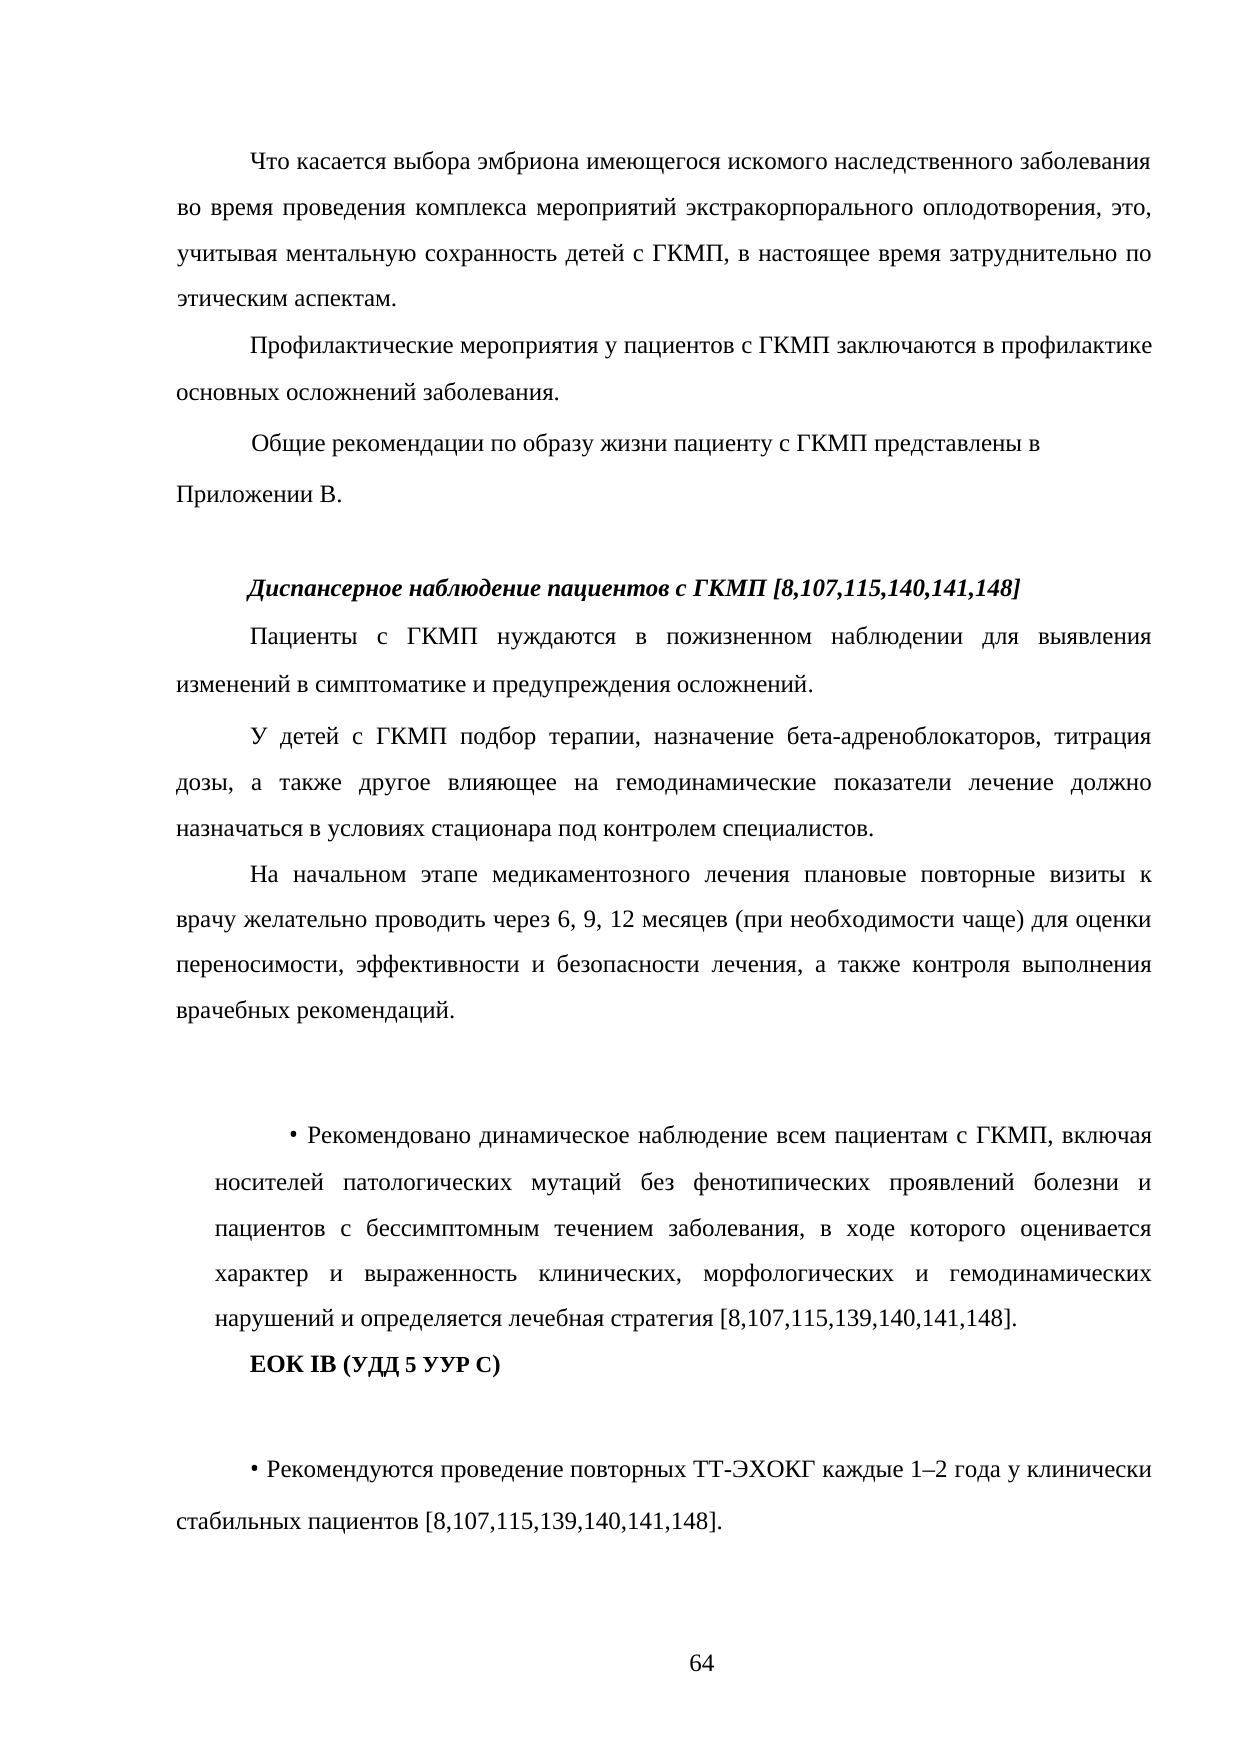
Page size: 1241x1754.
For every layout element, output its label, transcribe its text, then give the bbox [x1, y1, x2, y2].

text • Рекомендовано динамическое наблюдение всем пациентам с ГКМП, включая носителей патологических мутаций без фенотипических проявлений болезни и пациентов с бессимптомным течением заболевания, в ходе которого оценивается характер и выраженность клинических, морфологических и гемодинамических нарушений и определяется лечебная стратегия [8,107,115,139,140,141,148]. [214, 1116, 1153, 1332]
text Пациенты с ГКМП нуждаются в пожизненном наблюдении для выявления изменений в симптоматике и предупреждения осложнений. [176, 621, 1153, 698]
text На начальном этапе медикаментозного лечения плановые повторные визиты к врачу желательно проводить через 6, 9, 12 месяцев (при необходимости чаще) для оценки переносимости, эффективности и безопасности лечения, а также контроля выполнения врачебных рекомендаций. [176, 859, 1153, 1023]
subtitle ЕОК IB (УДД 5 УУР С) [249, 1349, 538, 1378]
text Общие рекомендации по образу жизни пациенту с ГКМП представлены в [251, 428, 1153, 457]
text Приложении В. [176, 479, 1153, 508]
text Профилактические мероприятия у пациентов с ГКМП заключаются в профилактике основных осложнений заболевания. [176, 330, 1153, 406]
text Что касается выбора эмбриона имеющегося искомого наследственного заболевания во время проведения комплекса мероприятий экстракорпорального оплодотворения, это, учитывая ментальную сохранность детей с ГКМП, в настоящее время затруднительно по этическим аспектам. [176, 146, 1153, 312]
subtitle Диспансерное наблюдение пациентов с ГКМП [8,107,115,140,141,148] [248, 573, 1154, 602]
text • Рекомендуются проведение повторных ТТ-ЭХОКГ каждые 1–2 года у клинически стабильных пациентов [8,107,115,139,140,141,148]. [176, 1451, 1153, 1535]
text У детей с ГКМП подбор терапии, назначение бета-адреноблокаторов, титрация дозы, а также другое влияющее на гемодинамические показатели лечение должно назначаться в условиях стационара под контролем специалистов. [176, 721, 1153, 842]
